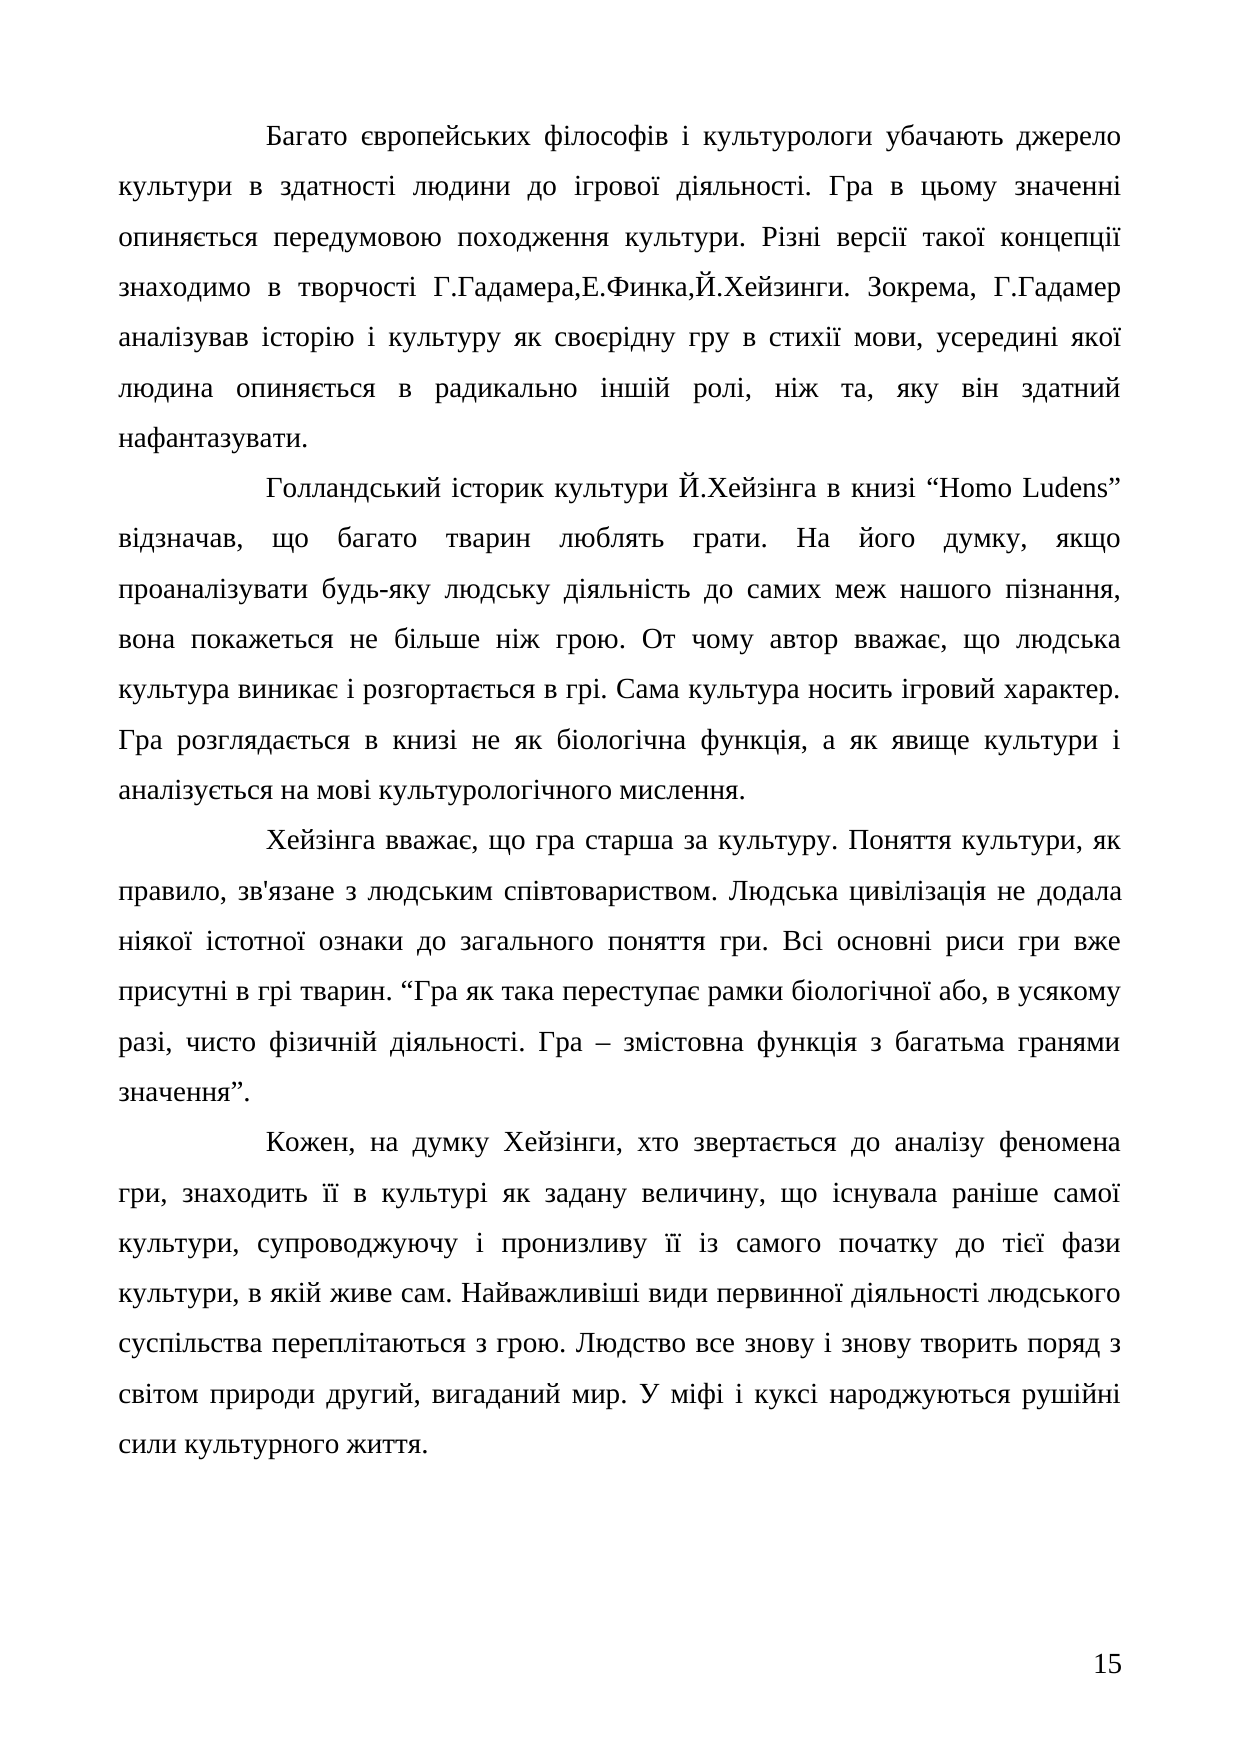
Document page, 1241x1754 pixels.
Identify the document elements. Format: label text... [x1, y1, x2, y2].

text Багато європейських філософів і культурологи убачають джерело культури в здатності людини до ігрової діяльності. Гра в цьому значенні опиняється передумовою походження культури. Різні версії такої концепції знаходимо в творчості Г.Гадамера,Е.Финка,Й.Хейзинги. Зокрема, Г.Гадамер аналізував історію і культуру як своєрідну гру в стихії мови, усередині якої людина опиняється в радикально іншій ролі, ніж та, яку він здатний нафантазувати. [118, 118, 1122, 453]
text Хейзінга вважає, що гра старша за культуру. Поняття культури, як правило, зв'язане з людським співтовариством. Людська цивілізація не додала ніякої істотної ознаки до загального поняття гри. Всі основні риси гри вже присутні в грі тварин. “Гра як така переступає рамки біологічної або, в усякому разі, чисто фізичній діяльності. Гра – змістовна функція з багатьма гранями значення”. [118, 822, 1122, 1108]
text Кожен, на думку Хейзінги, хто звертається до аналізу феномена гри, знаходить її в культурі як задану величину, що існувала раніше самої культури, супроводжуючу і пронизливу її із самого початку до тієї фази культури, в якій живе сам. Найважливіші види первинної діяльності людського суспільства переплітаються з грою. Людство все знову і знову творить поряд з світом природи другий, вигаданий мир. У міфі і куксі народжуються рушійні сили культурного життя. [118, 1124, 1122, 1460]
text Голландський історик культури Й.Хейзінга в книзі “Homo Ludens” відзначав, що багато тварин люблять грати. На його думку, якщо проаналізувати будь-яку людську діяльність до самих меж нашого пізнання, вона покажеться не більше ніж грою. От чому автор вважає, що людська культура виникає і розгортається в грі. Сама культура носить ігровий характер. Гра розглядається в книзі не як біологічна функція, а як явище культури і аналізується на мові культурологічного мислення. [118, 470, 1122, 806]
